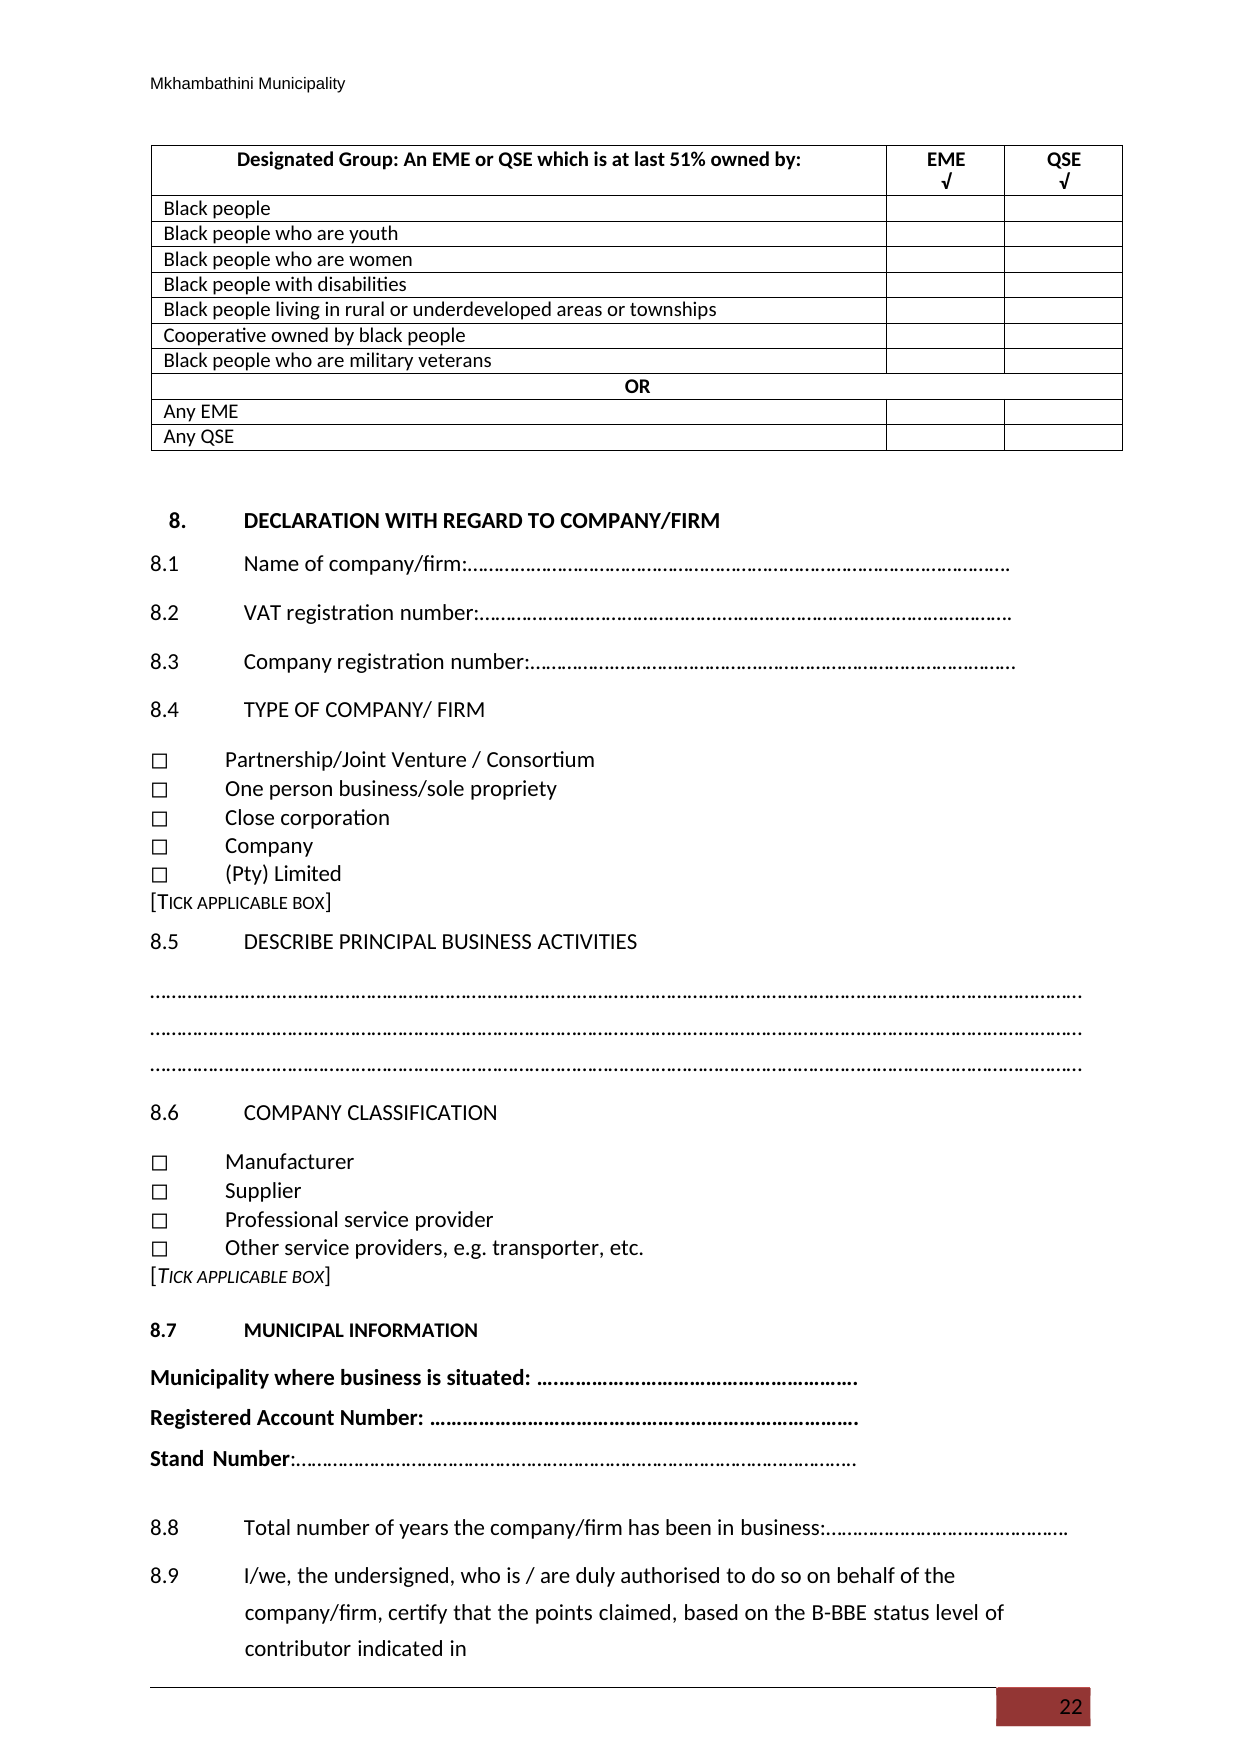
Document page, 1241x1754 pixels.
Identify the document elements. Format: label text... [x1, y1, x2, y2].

list Total number of years the company/firm has been in business:………………………………………. [150, 1513, 1211, 1541]
list I/we, the undersigned, who is / are duly authorised to do so on behalf of the company/firm, certify that the points claimed, based on the B-BBE status level of contributor indicated in [150, 1561, 1091, 1662]
list Other service providers, e.g. transporter, etc. [TICK APPLICABLE BOX] [150, 1233, 645, 1289]
table_cell [887, 222, 1004, 246]
table_cell [887, 196, 1004, 221]
list MUNICIPAL INFORMATION [150, 1317, 1211, 1343]
table_header QSE √ [1005, 146, 1122, 195]
table_cell Black people with disabilities [152, 273, 886, 297]
table_cell Black people who are military veterans [152, 349, 886, 373]
table_cell Black people living in rural or underdeveloped areas or townships [152, 298, 886, 322]
subtitle DECLARATION WITH REGARD TO COMPANY/FIRM [169, 506, 1211, 534]
table_cell [887, 247, 1004, 272]
list COMPANY CLASSIFICATION [150, 1098, 1211, 1126]
table_cell [1005, 196, 1122, 221]
list Professional service provider [150, 1204, 1211, 1233]
table_cell Black people [152, 196, 886, 221]
text 8.3 Company registration number:…………….……………………….………………………………………… [150, 647, 1211, 675]
list One person business/sole propriety [150, 774, 1211, 803]
table_cell Any EME [152, 400, 886, 424]
table_cell [1005, 273, 1122, 297]
table_cell OR [152, 374, 1122, 399]
table_cell Cooperative owned by black people [152, 324, 886, 348]
text Stand Number:…………………………………………………………………………………………….. [150, 1444, 1211, 1472]
table_header EME √ [887, 146, 1004, 195]
list Partnership/Joint Venture / Consortium [150, 744, 1211, 774]
subtitle Municipality where business is situated: ….………………………………………………. [150, 1363, 1211, 1391]
list TYPE OF COMPANY/ FIRM [150, 696, 1211, 723]
table_cell [1005, 425, 1122, 449]
table_cell [887, 298, 1004, 322]
table_cell [887, 324, 1004, 348]
table_cell Black people who are women [152, 247, 886, 272]
table_cell [1005, 222, 1122, 246]
table_cell [1005, 349, 1122, 373]
table_cell [1005, 298, 1122, 322]
text …………………………………………………………………………………………………………………………………………………………… [150, 1013, 1211, 1041]
table_cell [1005, 400, 1122, 424]
list Company [150, 831, 1211, 859]
list Supplier [150, 1175, 1211, 1204]
list Manufacturer [150, 1147, 1211, 1175]
list (Pty) Limited [TICK APPLICABLE BOX] [150, 859, 344, 915]
text …………………………………………………………………………………………………………………………………………………………… [150, 976, 1211, 1004]
table_cell [1005, 247, 1122, 272]
table_cell [887, 273, 1004, 297]
table_header Designated Group: An EME or QSE which is at last 51% owned by: [152, 146, 886, 195]
text Registered Account Number: ……………………………………………………………………. [150, 1403, 1211, 1431]
table_cell Any QSE [152, 425, 886, 449]
list DESCRIBE PRINCIPAL BUSINESS ACTIVITIES [150, 927, 1211, 956]
table_cell [887, 400, 1004, 424]
text 8.2 VAT registration number:……………………………………….………………………………………………. [150, 598, 1211, 626]
text …………………………………………………………………………………………………………………………………………………………… [150, 1049, 1211, 1077]
table_cell [1005, 324, 1122, 348]
table_cell [887, 349, 1004, 373]
text 8.1 Name of company/firm:…………………………………………………………………………………………. [150, 549, 1211, 577]
list Close corporation [150, 803, 1211, 831]
table_cell [887, 425, 1004, 449]
table_cell Black people who are youth [152, 222, 886, 246]
